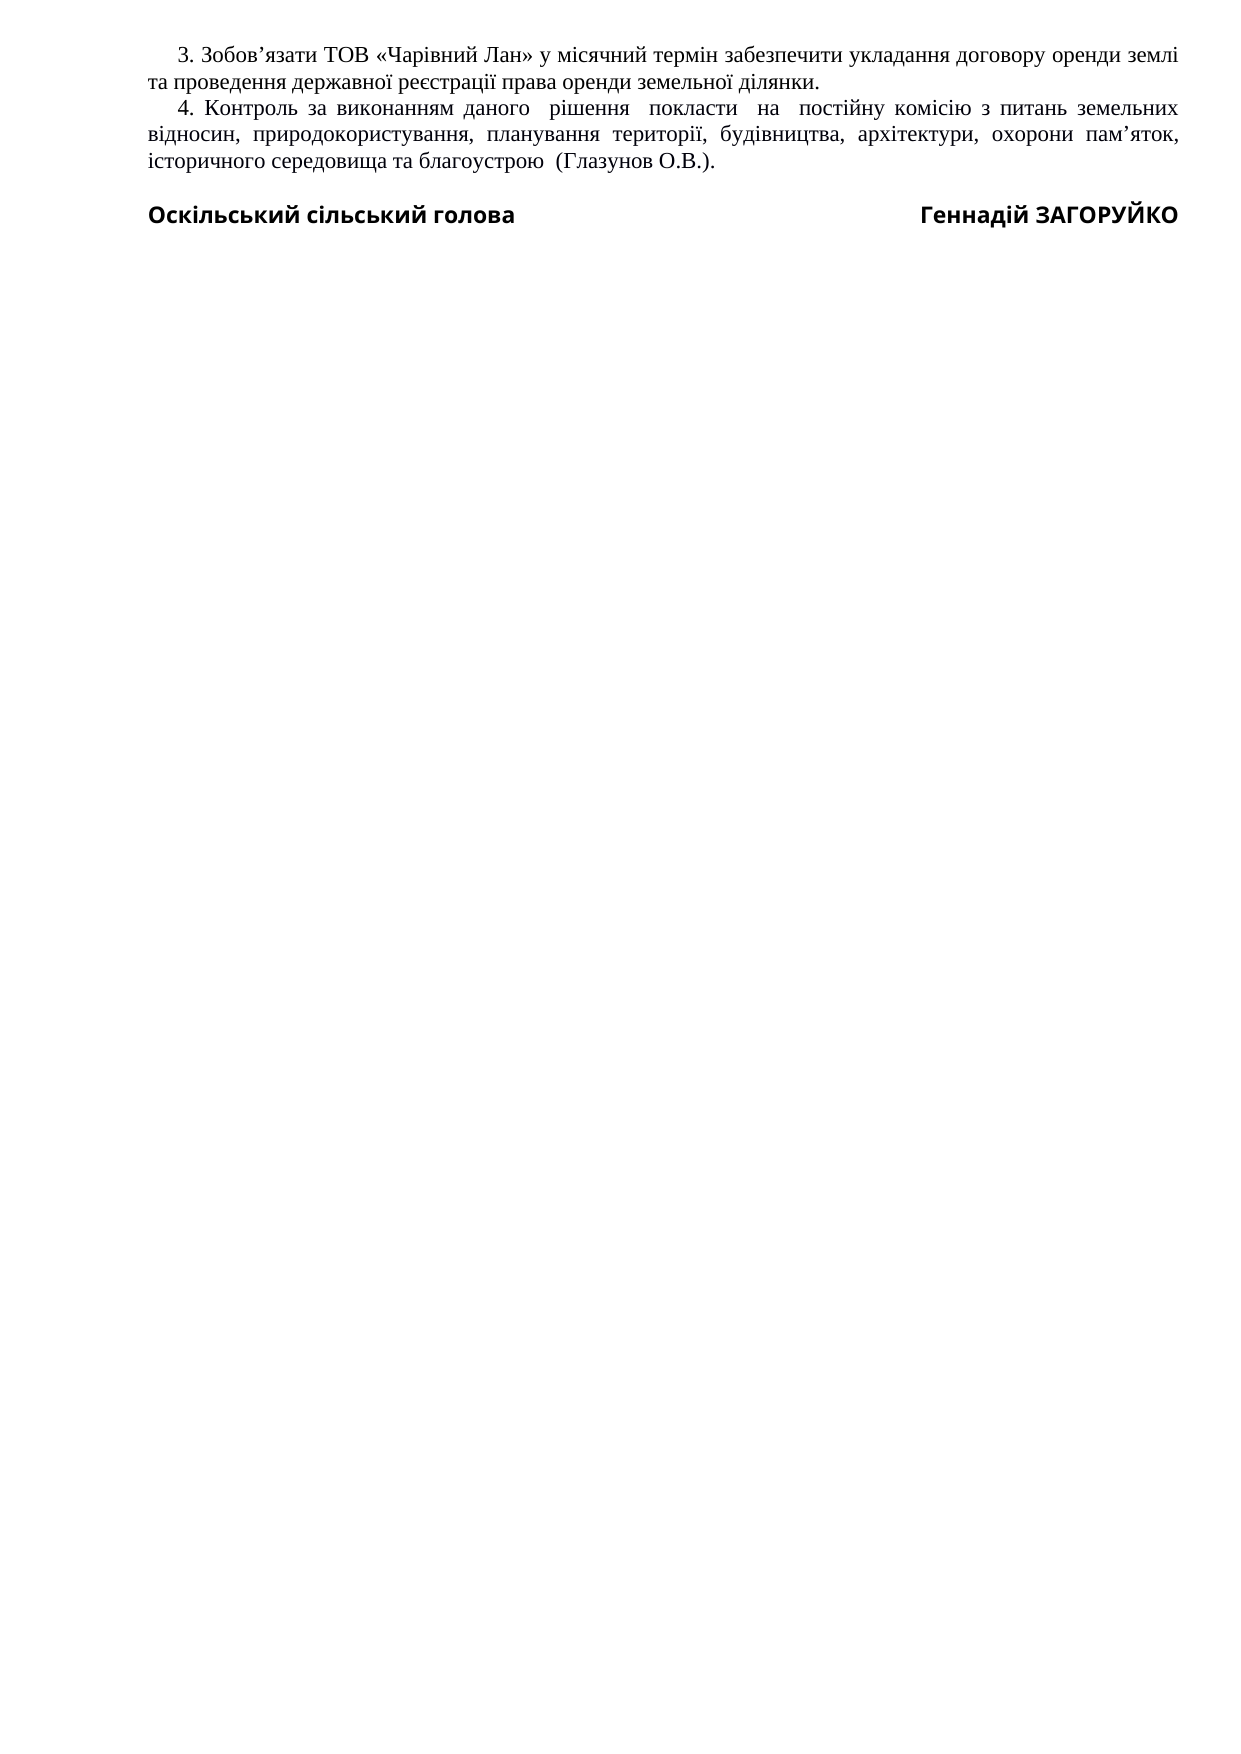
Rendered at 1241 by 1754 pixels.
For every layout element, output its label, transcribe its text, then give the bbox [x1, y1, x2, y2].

text Оскільський сільський голова Геннадій ЗАГОРУЙКО [148, 199, 1181, 231]
text 3. Зобов’язати ТОВ «Чарівний Лан» у місячний термін забезпечити укладання договору оренди землі та проведення державної реєстрації права оренди земельної ділянки. [148, 41, 1181, 94]
text 4. Контроль за виконанням даного рішення покласти на постійну комісію з питань земельних відносин, природокористування, планування території, будівництва, архітектури, охорони пам’яток, історичного середовища та благоустрою (Глазунов О.В.). [148, 94, 1181, 173]
